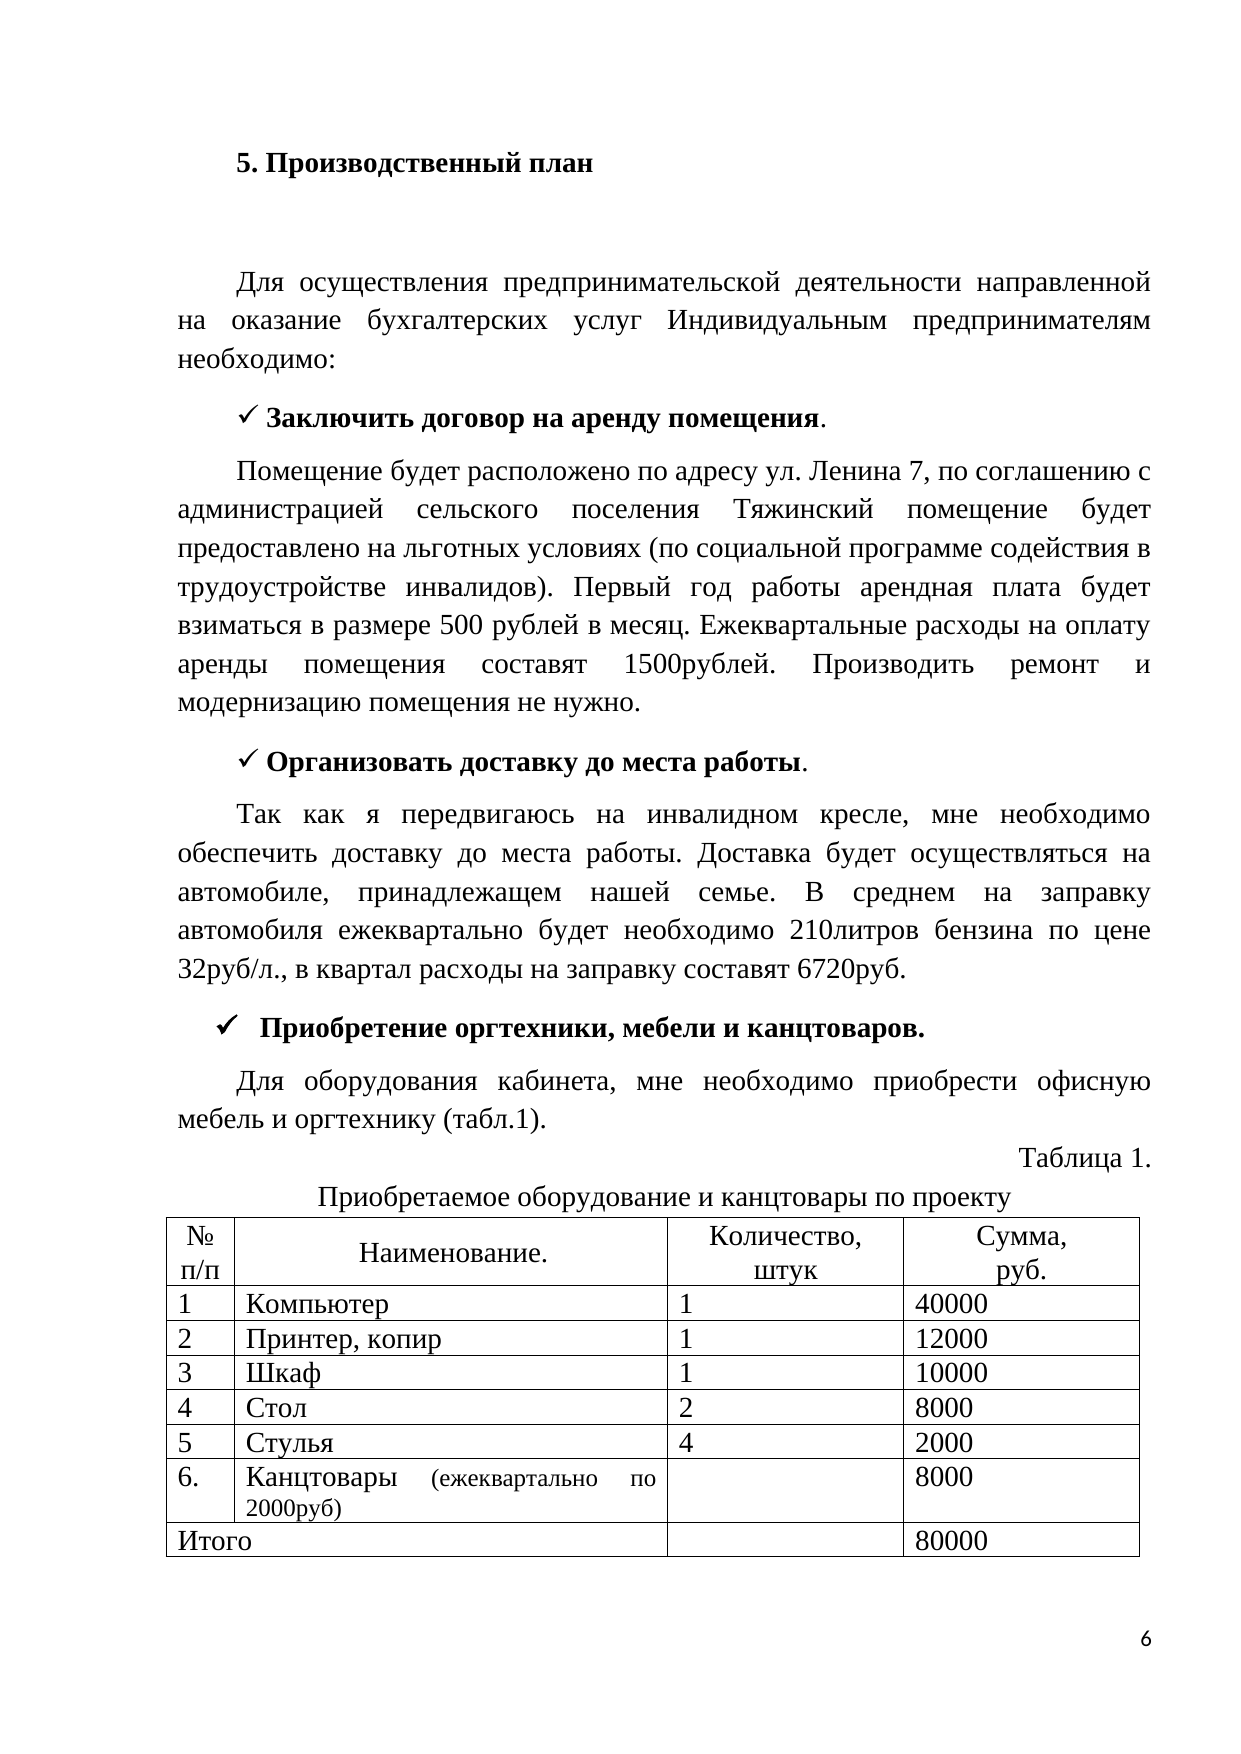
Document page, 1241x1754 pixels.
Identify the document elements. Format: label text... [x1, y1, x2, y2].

text Так как я передвигаюсь на инвалидном кресле, мне необходимо обеспечить доставку до места работы. Доставка будет осуществляться на автомобиле, принадлежащем нашей семье. В среднем на заправку автомобиля ежеквартально будет необходимо 210литров бензина по цене 32руб/л., в квартал расходы на заправку составят 6720руб. [177, 797, 1152, 984]
table_header № п/п [167, 1218, 234, 1285]
text Помещение будет расположено по адресу ул. Ленина 7, по соглашению с администрацией сельского поселения Тяжинский помещение будет предоставлено на льготных условиях (по социальной программе содействия в трудоустройстве инвалидов). Первый год работы арендная плата будет взиматься в размере 500 рублей в месяц. Ежеквартальные расходы на оплату аренды помещения составят 1500рублей. Производить ремонт и модернизацию помещения не нужно. [177, 453, 1152, 718]
table_cell 5 [167, 1425, 234, 1458]
table_header Сумма, руб. [904, 1218, 1139, 1285]
table_cell 4 [668, 1425, 903, 1458]
list Приобретение оргтехники, мебели и канцтоваров. [215, 1010, 1152, 1044]
table_header Количество, штук [668, 1218, 903, 1285]
table_cell Канцтовары (ежеквартально по 2000руб) [235, 1459, 667, 1522]
table_cell 1 [668, 1321, 903, 1354]
table_cell 3 [167, 1356, 234, 1389]
text Таблица 1. [177, 1140, 1152, 1174]
table_cell 40000 [904, 1286, 1139, 1320]
list Заключить договор на аренду помещения. [177, 400, 1152, 434]
table_cell 8000 [904, 1459, 1139, 1522]
table_cell 8000 [904, 1390, 1139, 1424]
table_cell 1 [167, 1286, 234, 1320]
table_cell Компьютер [235, 1286, 667, 1320]
table_cell 80000 [904, 1523, 1139, 1556]
table_cell 1 [668, 1286, 903, 1320]
table_cell 4 [167, 1390, 234, 1424]
table_cell Стол [235, 1390, 667, 1424]
list Организовать доставку до места работы. [177, 744, 1152, 777]
table_cell Итого [167, 1523, 667, 1556]
table_cell 2 [668, 1390, 903, 1424]
table_cell 10000 [904, 1356, 1139, 1389]
text Приобретаемое оборудование и канцтовары по проекту [177, 1179, 1152, 1212]
table_cell 12000 [904, 1321, 1139, 1354]
table_cell 2000 [904, 1425, 1139, 1458]
table_cell 1 [668, 1356, 903, 1389]
table_cell Стулья [235, 1425, 667, 1458]
table_cell Шкаф [235, 1356, 667, 1389]
table_cell Принтер, копир [235, 1321, 667, 1354]
text Для оборудования кабинета, мне необходимо приобрести офисную мебель и оргтехнику (табл.1). [177, 1063, 1152, 1135]
table_cell [668, 1523, 903, 1556]
table_header Наименование. [235, 1218, 667, 1285]
text Для осуществления предпринимательской деятельности направленной на оказание бухгалтерских услуг Индивидуальным предпринимателям необходимо: [177, 264, 1152, 374]
table_cell 2 [167, 1321, 234, 1354]
table_cell 6. [167, 1459, 234, 1522]
table_cell [668, 1459, 903, 1522]
text 5. Производственный план [177, 145, 1152, 178]
